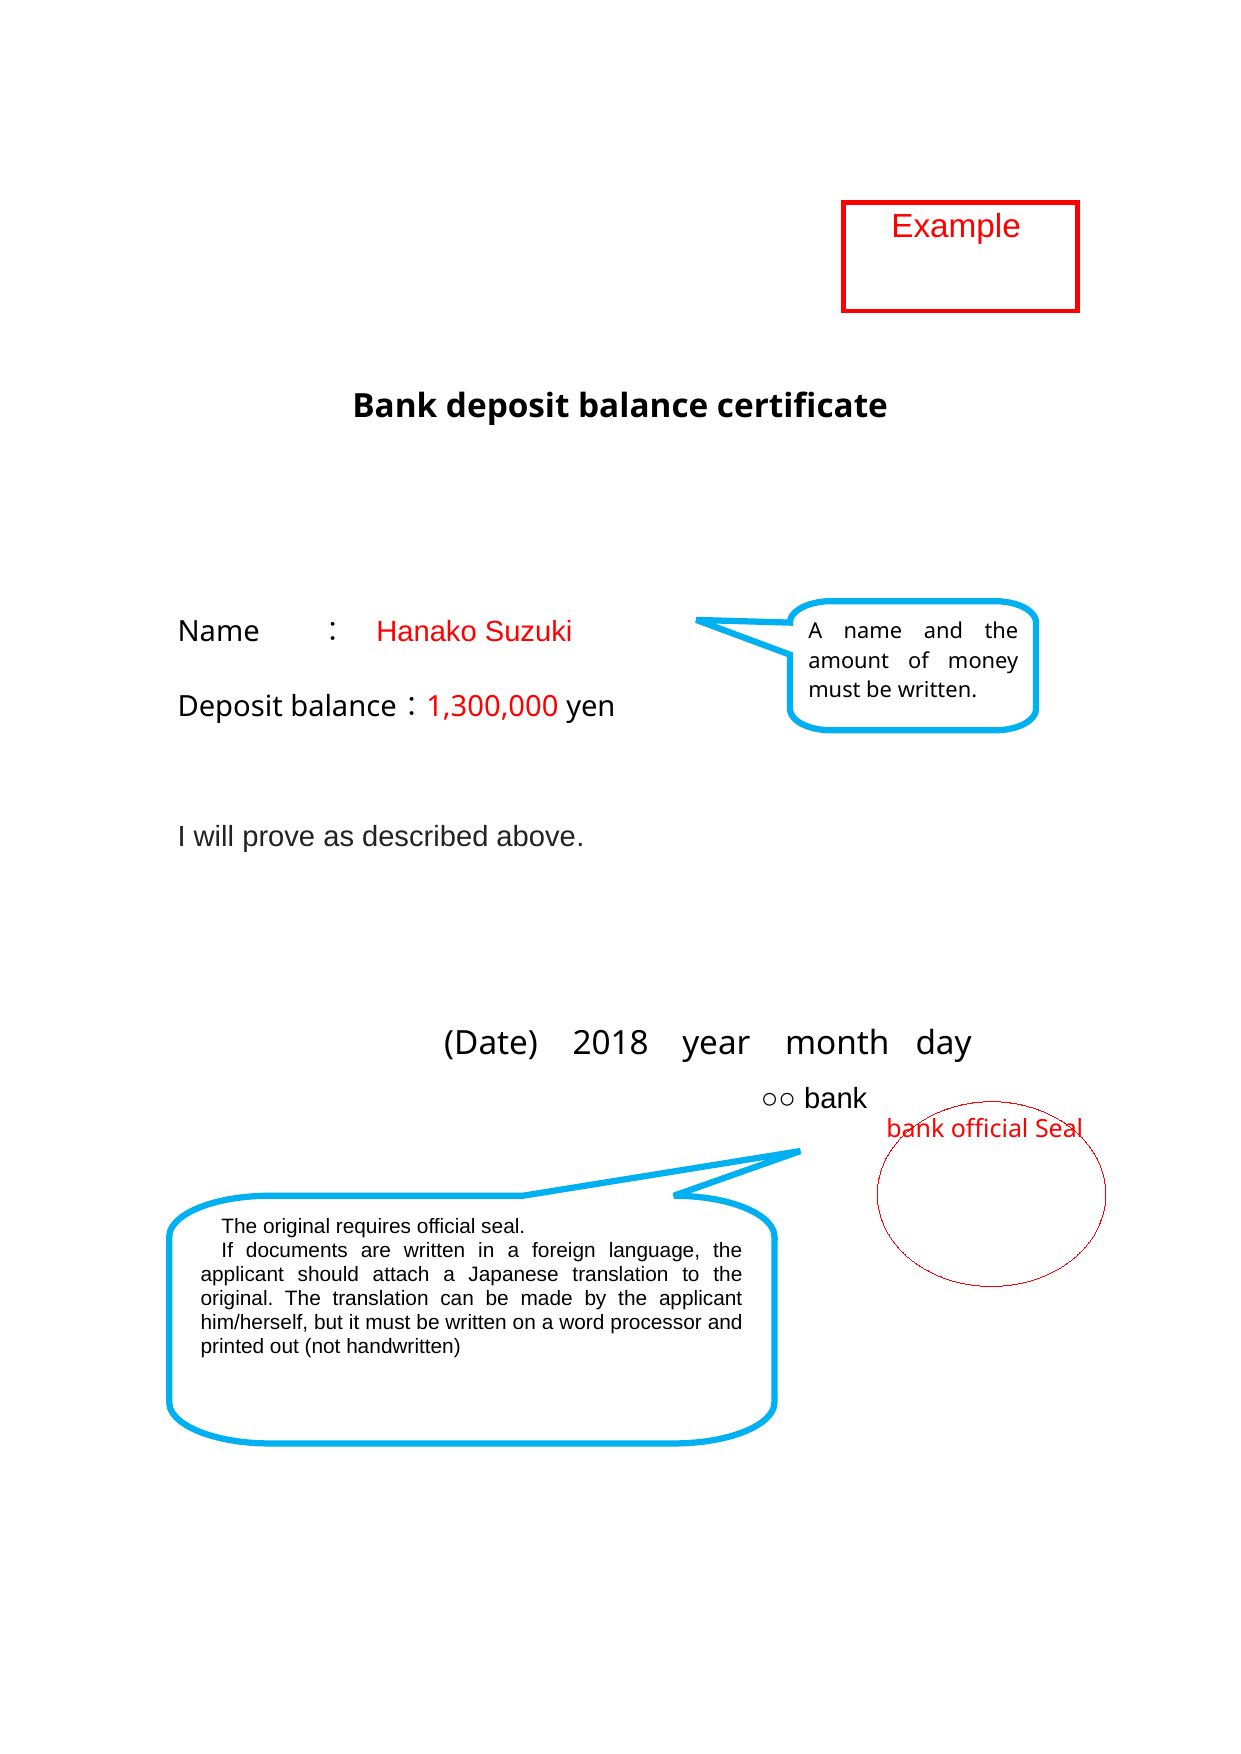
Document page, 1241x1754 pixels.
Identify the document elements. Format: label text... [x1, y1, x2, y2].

text (Date) 2018 year month day [177, 1004, 1063, 1079]
text Bank deposit balance certificate [177, 367, 1063, 442]
text I will prove as described above. [177, 817, 1063, 854]
text Deposit balance：1,300,000 yen [177, 667, 1063, 742]
text Name ： Hanako Suzuki [177, 592, 1063, 667]
text ○○ bank [177, 1079, 1063, 1117]
